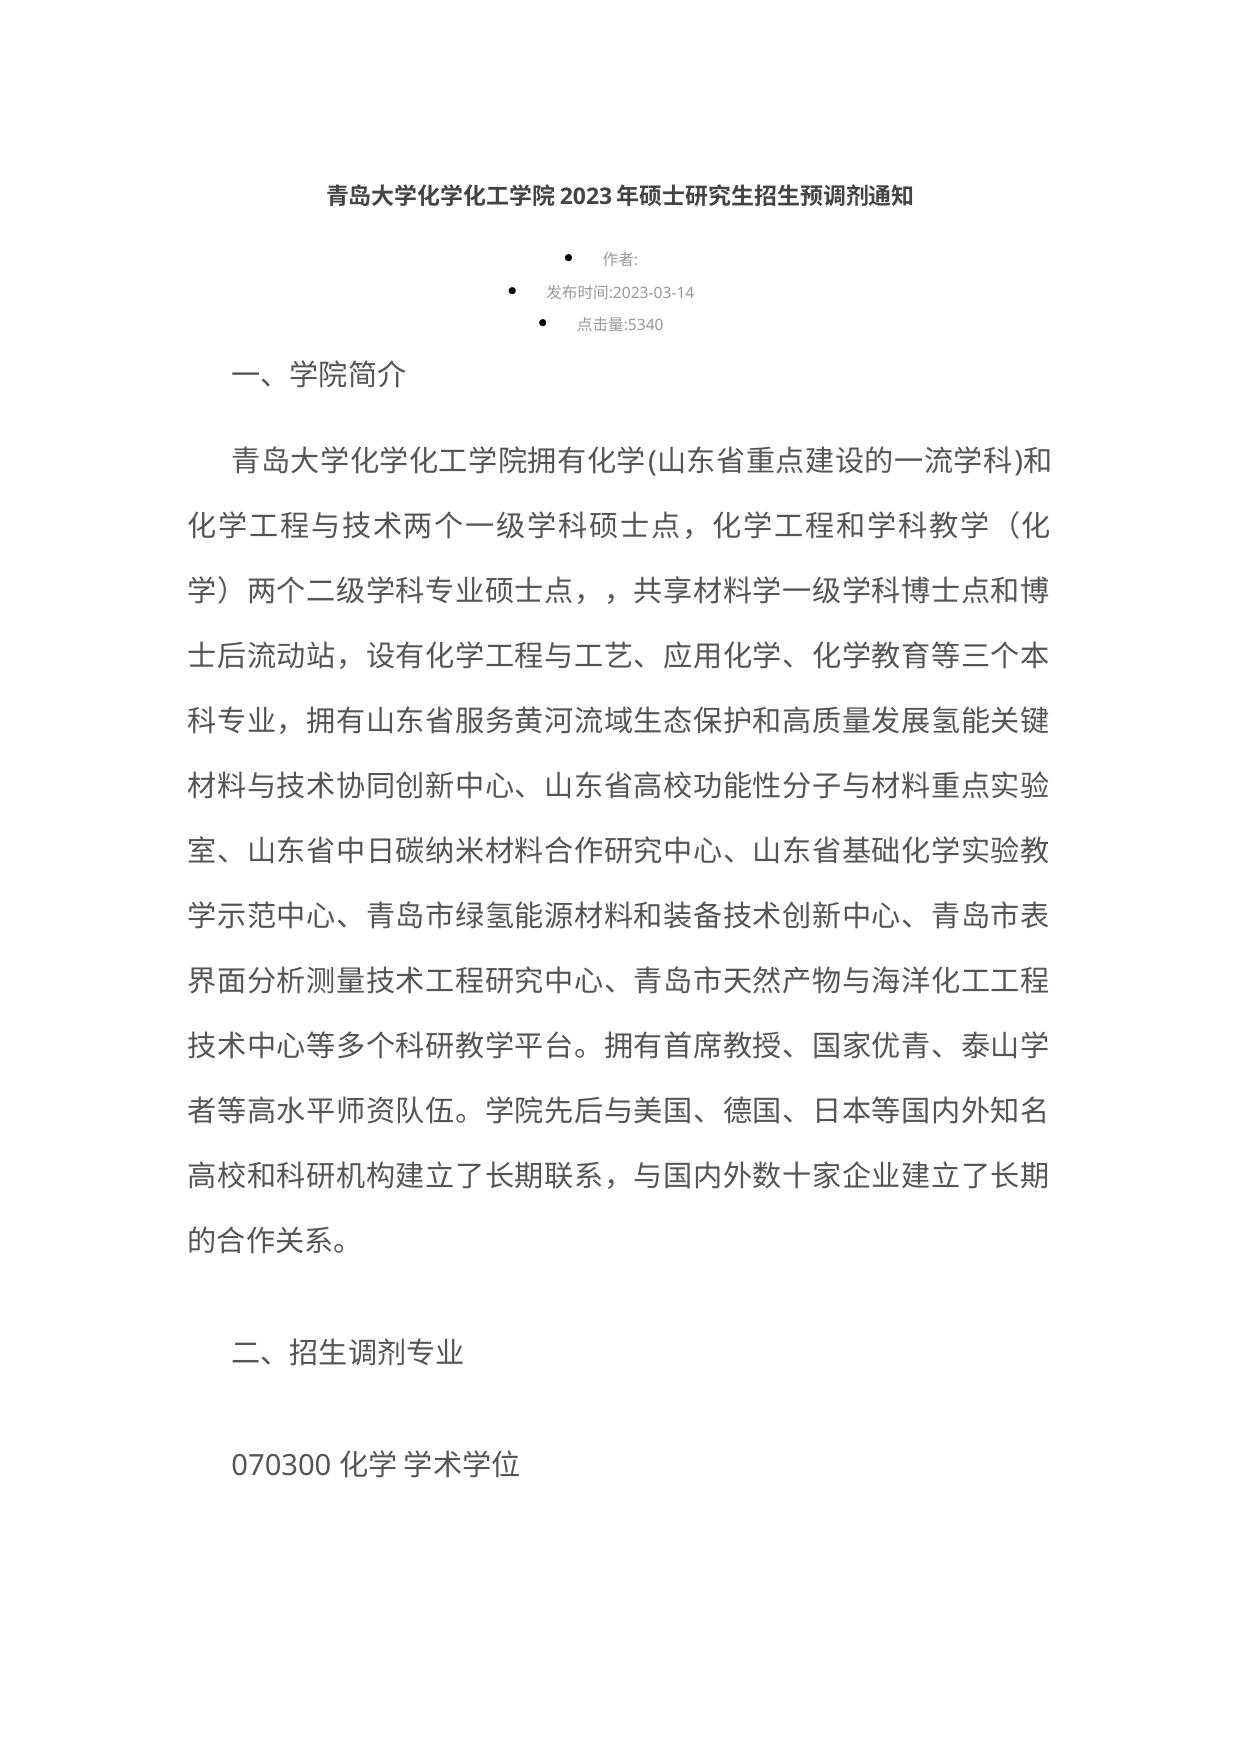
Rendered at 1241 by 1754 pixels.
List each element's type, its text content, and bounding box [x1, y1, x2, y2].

list 作者: [150, 243, 1053, 275]
text 070300 化学 学术学位 [187, 1430, 1053, 1495]
list 点击量:5340 [150, 308, 1053, 340]
text 青岛大学化学化工学院2023年硕士研究生招生预调剂通知 [187, 162, 1053, 227]
text 青岛大学化学化工学院拥有化学(山东省重点建设的一流学科)和化学工程与技术两个一级学科硕士点，化学工程和学科教学（化学）两个二级学科专业硕士点，，共享材料学一级学科博士点和博士后流动站，设有化学工程与工艺、应用化学、化学教育等三个本科专业，拥有山东省服务黄河流域生态保护和高质量发展氢能关键材料与技术协同创新中心、山东省高校功能性分子与材料重点实验室、山东省中日碳纳米材料合作研究中心、山东省基础化学实验教学示范中心、青岛市绿氢能源材料和装备技术创新中心、青岛市表界面分析测量技术工程研究中心、青岛市天然产物与海洋化工工程技术中心等多个科研教学平台。拥有首席教授、国家优青、泰山学者等高水平师资队伍。学院先后与美国、德国、日本等国内外知名高校和科研机构建立了长期联系，与国内外数十家企业建立了长期的合作关系。 [187, 426, 1053, 1271]
text 二、招生调剂专业 [187, 1318, 1053, 1383]
list 发布时间:2023-03-14 [150, 275, 1053, 308]
text 一、学院简介 [187, 340, 1053, 405]
